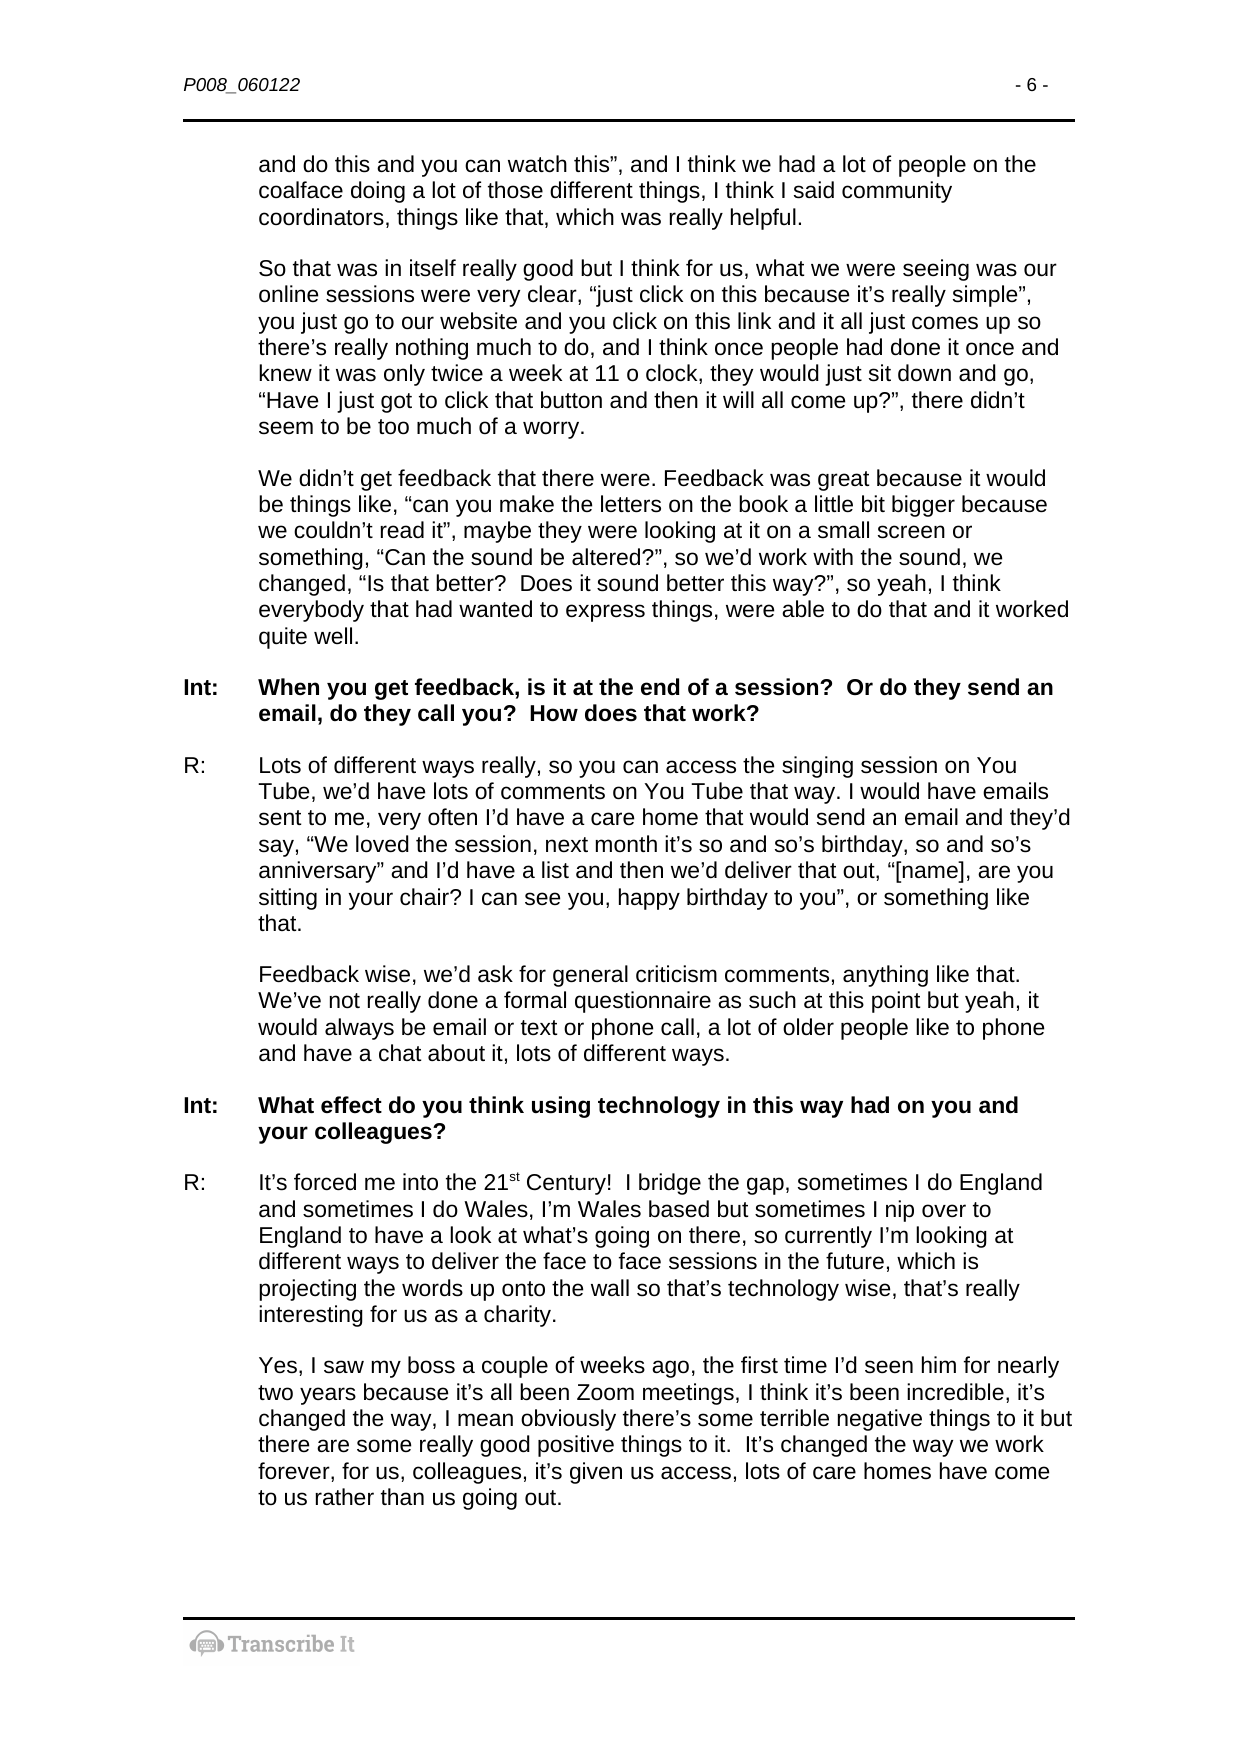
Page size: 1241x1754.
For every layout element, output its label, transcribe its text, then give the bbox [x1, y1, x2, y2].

text R: Lots of different ways really, so you can access the singing session on You Tube, we’d have lots of comments on You Tube that way. I would have emails sent to me, very often I’d have a care home that would send an email and they’d say, “We loved the session, next month it’s so and so’s birthday, so and so’s anniversary” and I’d have a list and then we’d deliver that out, “[name], are you sitting in your chair? I can see you, happy birthday to you”, or something like that. [183, 752, 1075, 936]
text R: It’s forced me into the 21st Century! I bridge the gap, sometimes I do England and sometimes I do Wales, I’m Wales based but sometimes I nip over to England to have a look at what’s going on there, so currently I’m looking at different ways to deliver the face to face sessions in the future, which is projecting the words up onto the wall so that’s technology wise, that’s really interesting for us as a charity. [183, 1169, 1075, 1327]
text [183, 151, 1075, 230]
text So that was in itself really good but I think for us, what we were seeing was our online sessions were very clear, “just click on this because it’s really simple”, you just go to our website and you click on this link and it all just comes up so there’s really nothing much to do, and I think once people had done it once and knew it was only twice a week at 11 o clock, they would just sit down and go, “Have I just got to click that button and then it will all come up?”, there didn’t seem to be too much of a worry. [183, 255, 1075, 439]
text Yes, I saw my boss a couple of weeks ago, the first time I’d seen him for nearly two years because it’s all been Zoom meetings, I think it’s been incredible, it’s changed the way, I mean obviously there’s some terrible negative things to it but there are some really good positive things to it. It’s changed the way we work forever, for us, colleagues, it’s given us access, lots of care homes have come to us rather than us going out. [183, 1352, 1075, 1511]
text Int: When you get feedback, is it at the end of a session? Or do they send an email, do they call you? How does that work? [183, 674, 1075, 727]
text We didn’t get feedback that there were. Feedback was great because it would be things like, “can you make the letters on the book a little bit bigger because we couldn’t read it”, maybe they were looking at it on a small screen or something, “Can the sound be altered?”, so we’d work with the sound, we changed, “Is that better? Does it sound better this way?”, so yeah, I think everybody that had wanted to express things, were able to do that and it worked quite well. [183, 464, 1075, 649]
text Int: What effect do you think using technology in this way had on you and your colleagues? [183, 1092, 1075, 1144]
text Feedback wise, we’d ask for general criticism comments, anything like that. We’ve not really done a formal questionnaire as such at this point but yeah, it would always be email or text or phone call, a lot of older people like to phone and have a chat about it, lots of different ways. [183, 961, 1075, 1067]
